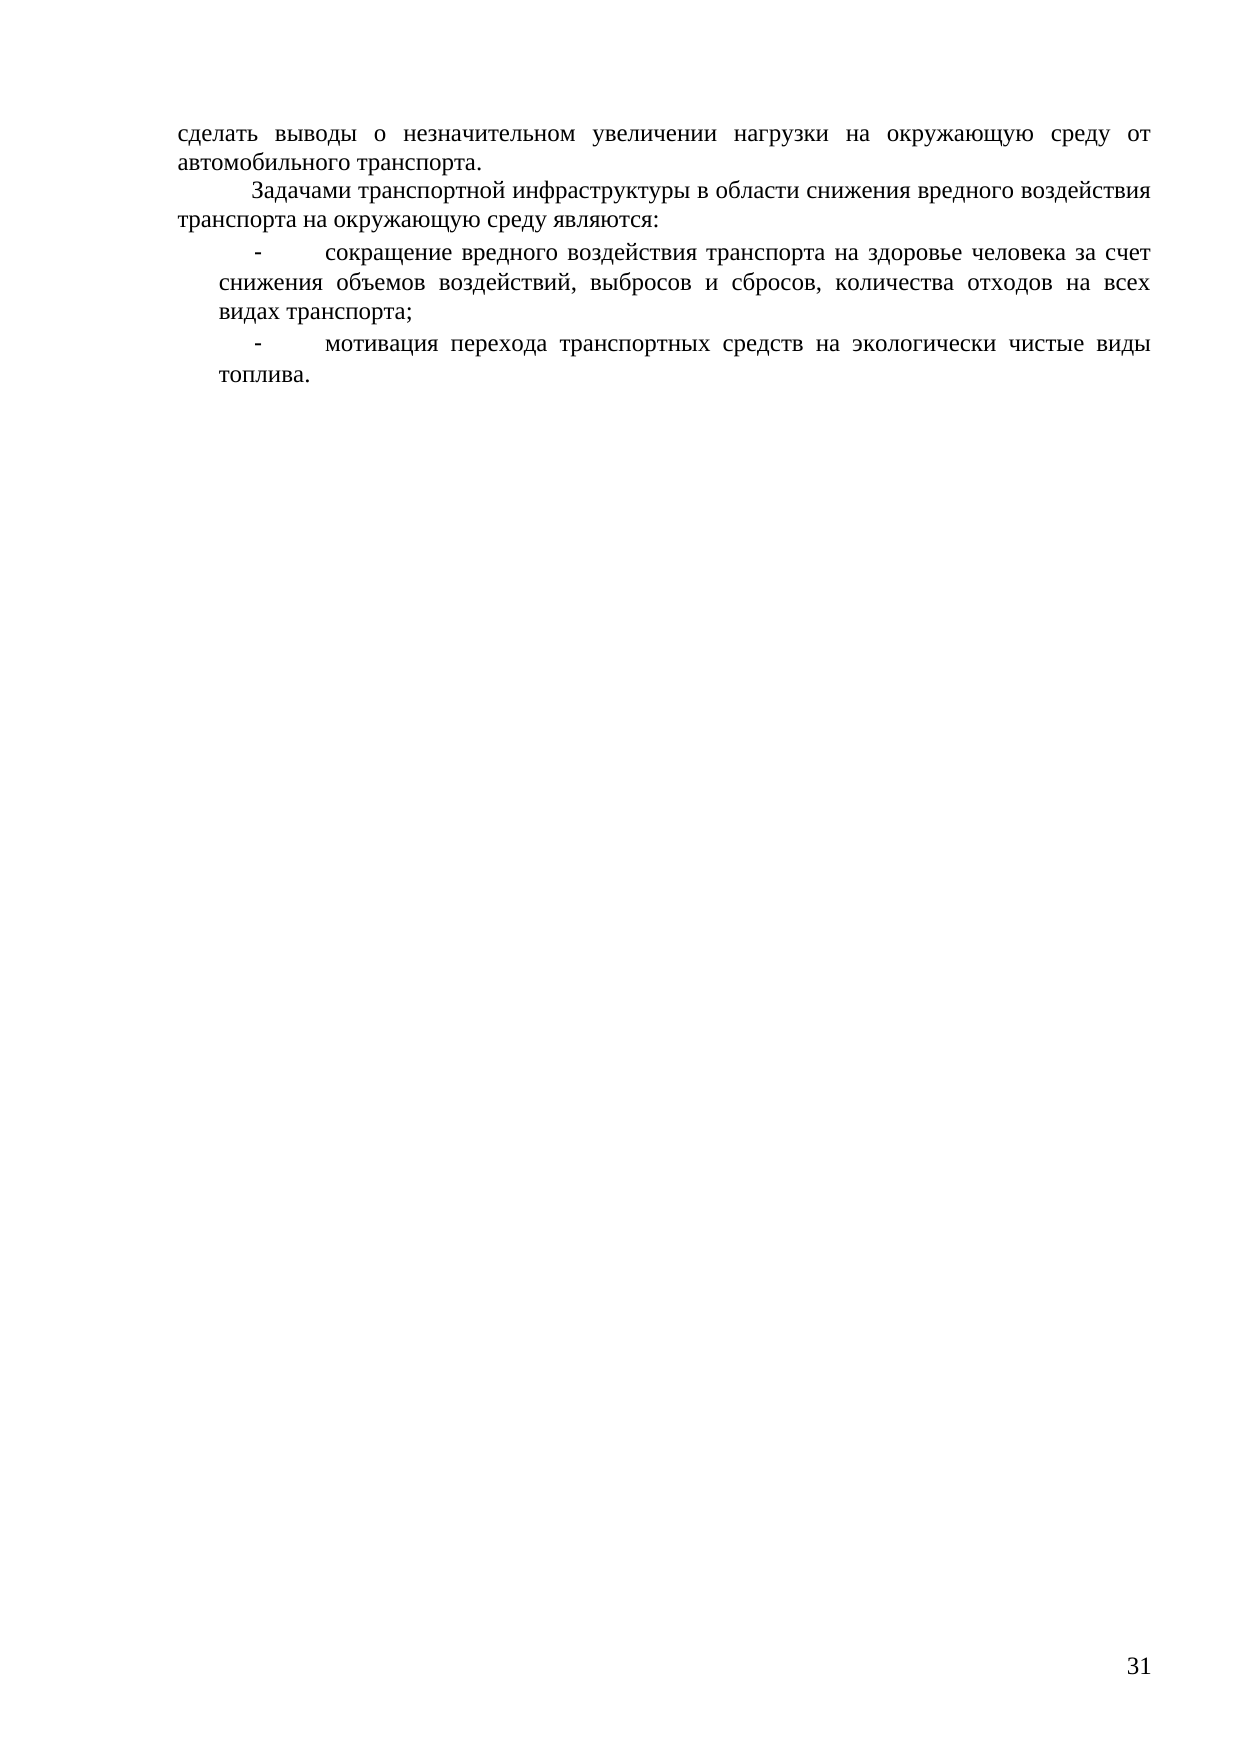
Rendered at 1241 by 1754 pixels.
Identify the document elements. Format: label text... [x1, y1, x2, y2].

text сокращение вредного воздействия транспорта на здоровье человека за счет снижения объемов воздействий, выбросов и сбросов, количества отходов на всех видах транспорта; [218, 233, 1152, 325]
text Задачами транспортной инфраструктуры в области снижения вредного воздействия транспорта на окружающую среду являются: [177, 176, 1152, 233]
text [177, 118, 1152, 176]
text мотивация перехода транспортных средств на экологически чистые виды топлива. [218, 325, 1152, 387]
